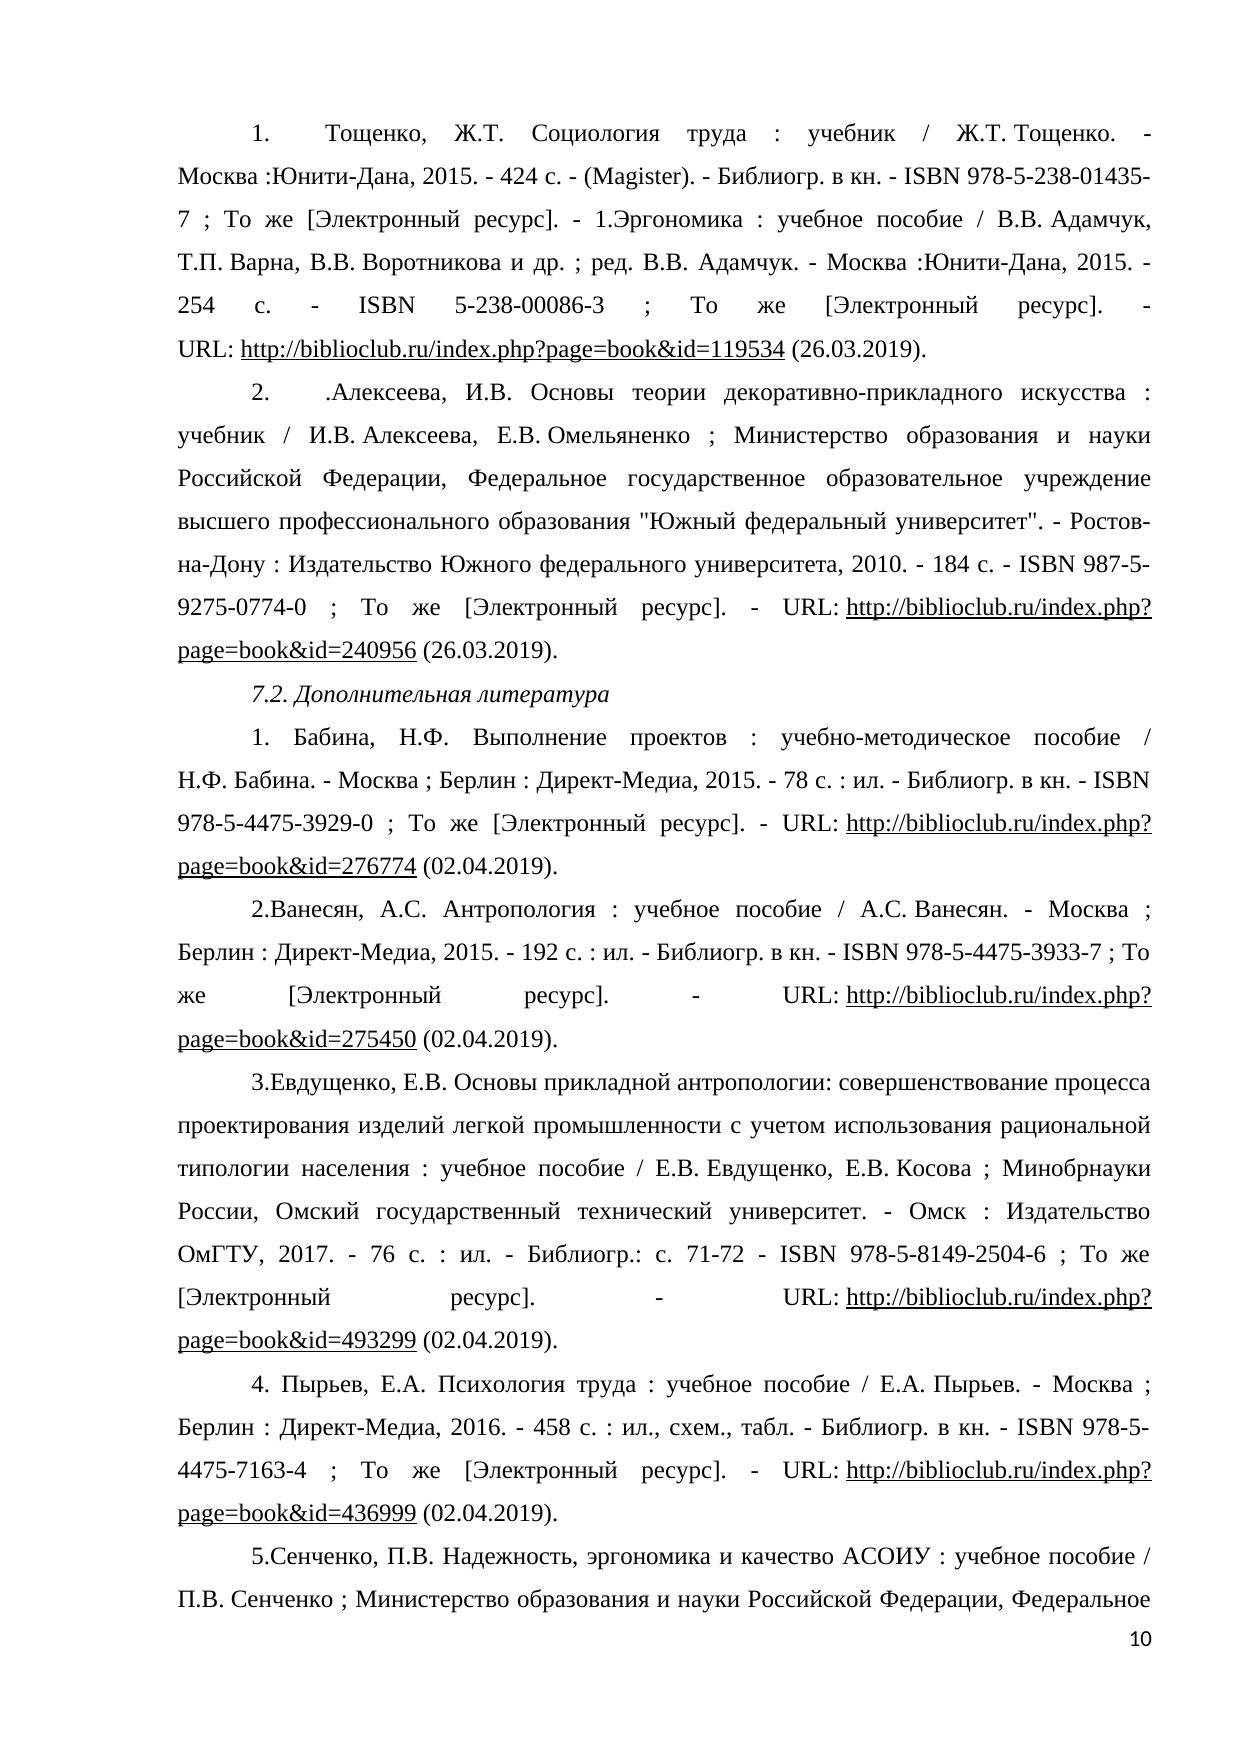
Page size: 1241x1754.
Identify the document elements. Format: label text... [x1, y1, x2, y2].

text 2.Ванесян, А.С. Антропология : учебное пособие / А.С. Ванесян. - Москва ; Берлин : Директ-Медиа, 2015. - 192 с. : ил. - Библиогр. в кн. - ISBN 978-5-4475-3933-7 ; То же [Электронный ресурс]. - URL: http://biblioclub.ru/index.php?page=book&id=275450 (02.04.2019). [177, 894, 1152, 1052]
text 4. Пырьев, Е.А. Психология труда : учебное пособие / Е.А. Пырьев. - Москва ; Берлин : Директ-Медиа, 2016. - 458 с. : ил., схем., табл. - Библиогр. в кн. - ISBN 978-5-4475-7163-4 ; То же [Электронный ресурс]. - URL: http://biblioclub.ru/index.php?page=book&id=436999 (02.04.2019). [177, 1369, 1152, 1527]
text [177, 1541, 1152, 1613]
text 1. Бабина, Н.Ф. Выполнение проектов : учебно-методическое пособие / Н.Ф. Бабина. - Москва ; Берлин : Директ-Медиа, 2015. - 78 с. : ил. - Библиогр. в кн. - ISBN 978-5-4475-3929-0 ; То же [Электронный ресурс]. - URL: http://biblioclub.ru/index.php?page=book&id=276774 (02.04.2019). [177, 722, 1152, 880]
text 7.2. Дополнительная литература [177, 679, 1152, 707]
list .Алексеева, И.В. Основы теории декоративно-прикладного искусства : учебник / И.В. Алексеева, Е.В. Омельяненко ; Министерство образования и науки Российской Федерации, Федеральное государственное образовательное учреждение высшего профессионального образования "Южный федеральный университет". - Ростов-на-Дону : Издательство Южного федерального университета, 2010. - 184 с. - ISBN 987-5-9275-0774-0 ; То же [Электронный ресурс]. - URL: http://biblioclub.ru/index.php?page=book&id=240956 (26.03.2019). [177, 377, 1152, 664]
text 3.Евдущенко, Е.В. Основы прикладной антропологии: совершенствование процесса проектирования изделий легкой промышленности с учетом использования рациональной типологии населения : учебное пособие / Е.В. Евдущенко, Е.В. Косова ; Минобрнауки России, Омский государственный технический университет. - Омск : Издательство ОмГТУ, 2017. - 76 с. : ил. - Библиогр.: с. 71-72 - ISBN 978-5-8149-2504-6 ; То же [Электронный ресурс]. - URL: http://biblioclub.ru/index.php?page=book&id=493299 (02.04.2019). [177, 1067, 1152, 1354]
list Тощенко, Ж.Т. Социология труда : учебник / Ж.Т. Тощенко. - Москва :Юнити-Дана, 2015. - 424 с. - (Magister). - Библиогр. в кн. - ISBN 978-5-238-01435-7 ; То же [Электронный ресурс]. - 1.Эргономика : учебное пособие / В.В. Адамчук, Т.П. Варна, В.В. Воротникова и др. ; ред. В.В. Адамчук. - Москва :Юнити-Дана, 2015. - 254 с. - ISBN 5-238-00086-3 ; То же [Электронный ресурс]. - URL: http://biblioclub.ru/index.php?page=book&id=119534 (26.03.2019). [177, 118, 1152, 362]
